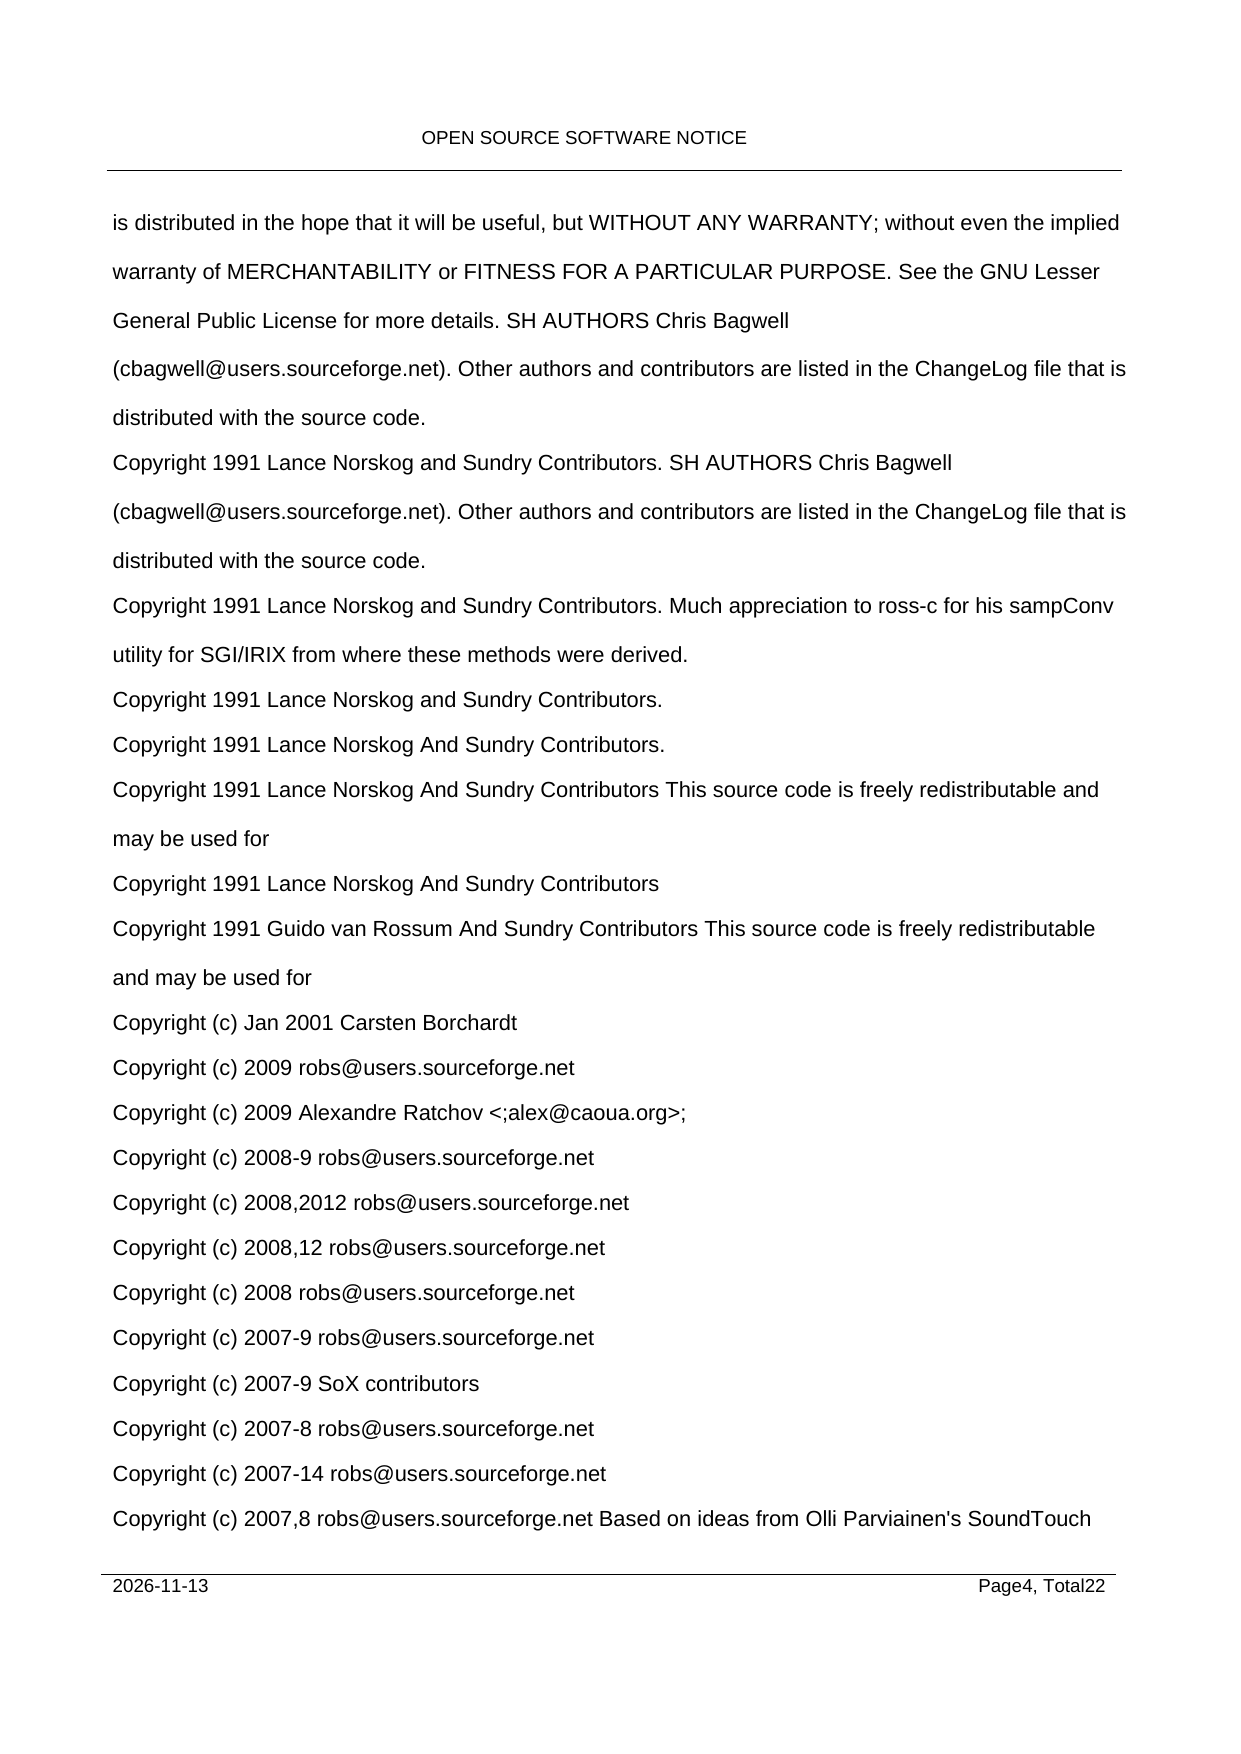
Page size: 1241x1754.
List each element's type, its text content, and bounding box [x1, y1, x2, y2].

text Copyright 1991 Lance Norskog and Sundry Contributors. Much appreciation to ross-c for his sampConv utility for SGI/IRIX from where these methods were derived. [112, 589, 1128, 670]
text Copyright (c) 2009 robs@users.sourceforge.net [112, 1051, 1128, 1083]
text Copyright (c) 2007-14 robs@users.sourceforge.net [112, 1457, 1128, 1489]
text Copyright (c) 2007-8 robs@users.sourceforge.net [112, 1412, 1128, 1444]
text Copyright 1991 Lance Norskog And Sundry Contributors [112, 867, 1128, 899]
text Copyright (c) 2008,2012 robs@users.sourceforge.net [112, 1186, 1128, 1219]
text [112, 206, 1128, 434]
text Copyright 1991 Lance Norskog And Sundry Contributors This source code is freely redistributable and may be used for [112, 773, 1128, 854]
text Copyright (c) 2009 Alexandre Ratchov <;alex@caoua.org>; [112, 1096, 1128, 1129]
text Copyright 1991 Guido van Rossum And Sundry Contributors This source code is freely redistributable and may be used for [112, 912, 1128, 993]
text Copyright 1991 Lance Norskog and Sundry Contributors. [112, 683, 1128, 715]
text Copyright (c) 2007-9 SoX contributors [112, 1367, 1128, 1399]
text Copyright 1991 Lance Norskog And Sundry Contributors. [112, 728, 1128, 761]
text Copyright (c) Jan 2001 Carsten Borchardt [112, 1006, 1128, 1038]
text Copyright (c) 2007-9 robs@users.sourceforge.net [112, 1322, 1128, 1354]
text Copyright 1991 Lance Norskog and Sundry Contributors. SH AUTHORS Chris Bagwell (cbagwell@users.sourceforge.net). Other authors and contributors are listed in the ChangeLog file that is distributed with the source code. [112, 446, 1128, 576]
text Copyright (c) 2008,12 robs@users.sourceforge.net [112, 1231, 1128, 1264]
text Copyright (c) 2008-9 robs@users.sourceforge.net [112, 1141, 1128, 1174]
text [112, 1502, 1128, 1534]
text Copyright (c) 2008 robs@users.sourceforge.net [112, 1277, 1128, 1309]
